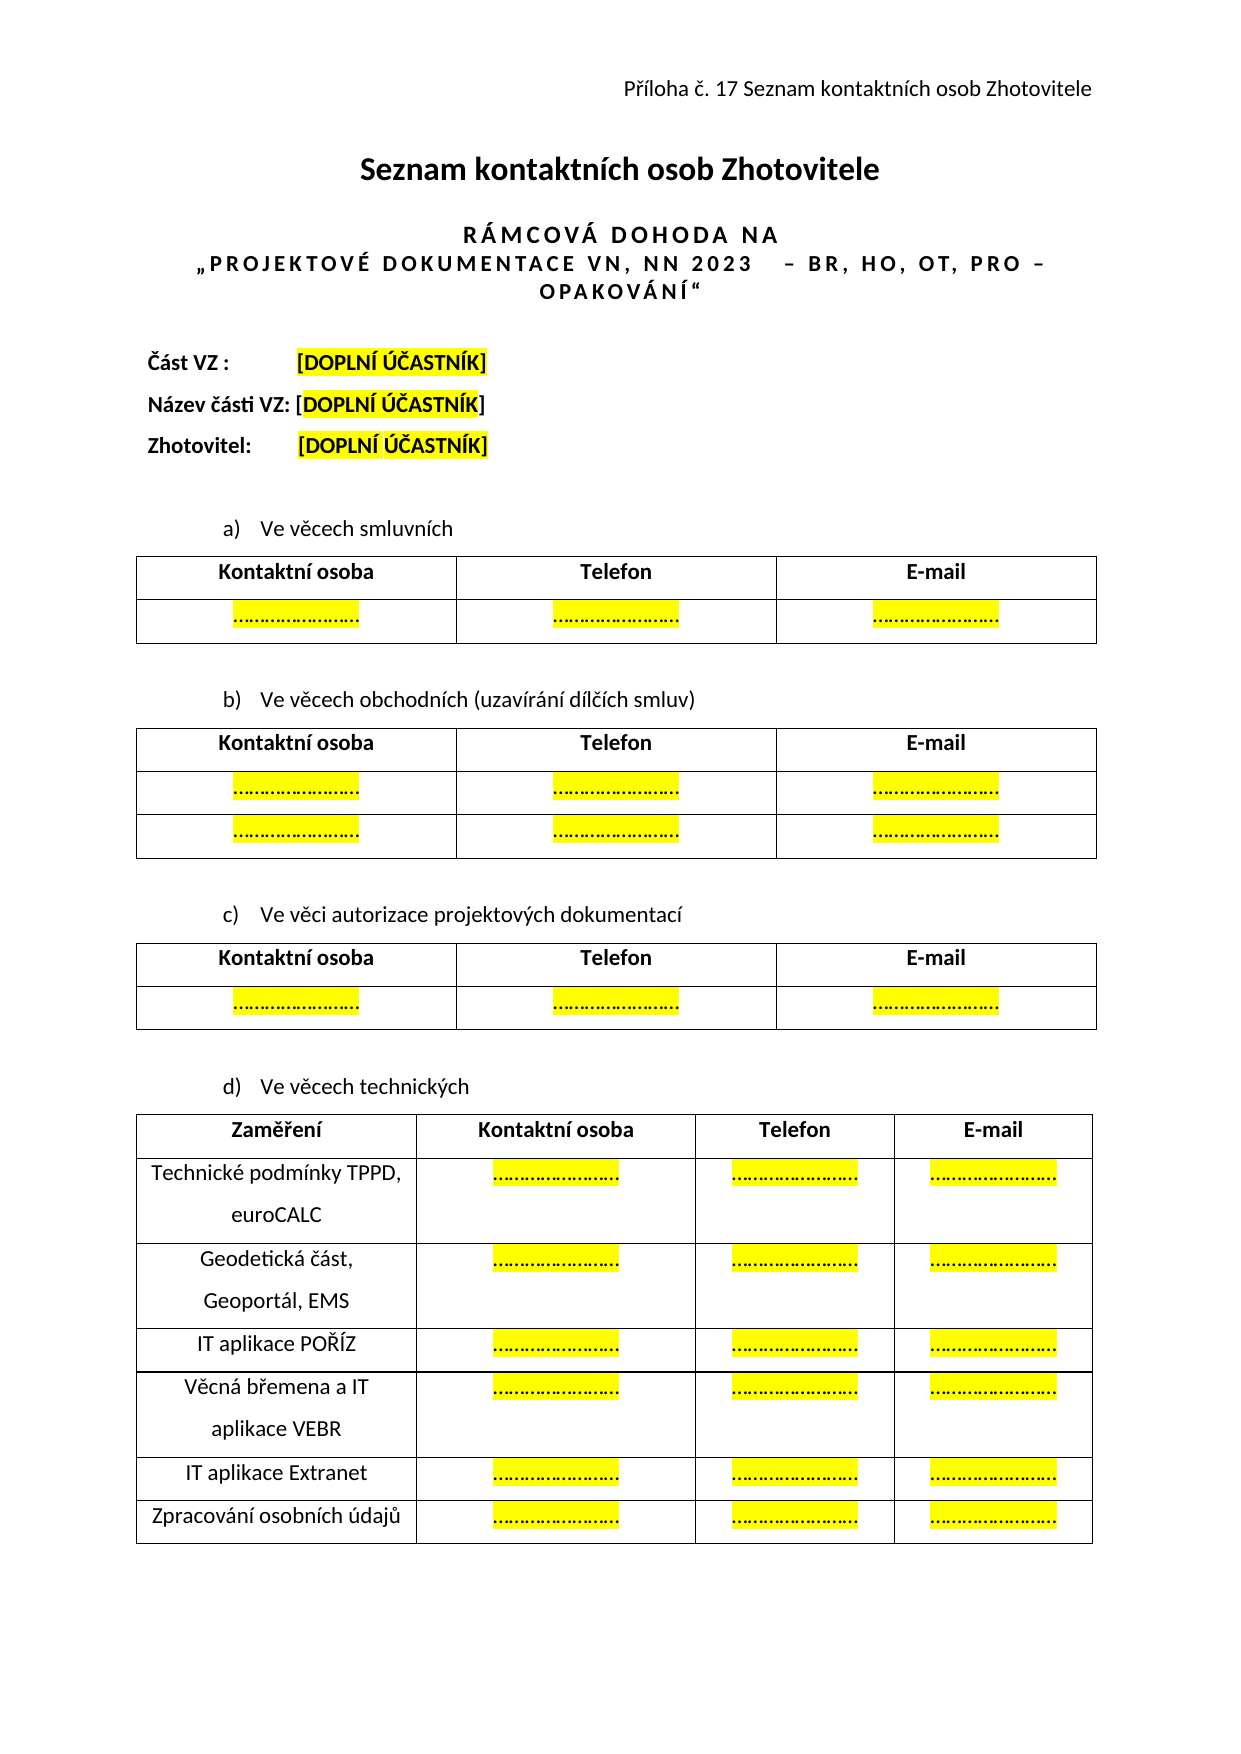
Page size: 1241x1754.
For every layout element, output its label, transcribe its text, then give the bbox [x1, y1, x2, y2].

table_cell …………………… [696, 1458, 894, 1500]
table_header Telefon [696, 1115, 894, 1157]
table_cell IT aplikace Extranet [137, 1458, 416, 1500]
text Název části VZ: [DOPLNÍ účastník] [148, 389, 1093, 418]
table_cell Geodetická část, Geoportál, EMS [137, 1244, 416, 1328]
list Ve věcech technických [223, 1072, 1093, 1100]
text Zhotovitel: [DOPLNÍ účastník] [148, 430, 1093, 459]
table_cell …………………… [457, 815, 776, 857]
table_header Telefon [457, 729, 776, 771]
table_cell …………………… [777, 600, 1096, 642]
table_cell Věcná břemena a IT aplikace VEBR [137, 1373, 416, 1457]
table_header Kontaktní osoba [137, 729, 456, 771]
table_cell …………………… [417, 1159, 695, 1243]
table_cell …………………… [417, 1329, 695, 1371]
table_cell …………………… [696, 1329, 894, 1371]
table_cell …………………… [895, 1244, 1092, 1328]
table_cell …………………… [777, 815, 1096, 857]
table_cell IT aplikace POŘÍZ [137, 1329, 416, 1371]
table_cell …………………… [696, 1373, 894, 1457]
text Část VZ : [DOPLNÍ účastník] [148, 347, 1093, 376]
table_header E-mail [777, 729, 1096, 771]
text „PROJEKTOVÉ DOKUMENTACE VN, NN 2023 – BR, HO, OT, PRO – opakování“ [148, 249, 1093, 305]
table_cell …………………… [895, 1373, 1092, 1457]
table_cell …………………… [417, 1458, 695, 1500]
table_header Zaměření [137, 1115, 416, 1157]
table_cell …………………… [696, 1159, 894, 1243]
text Rámcová DOHODA na [148, 219, 1093, 249]
table_cell …………………… [895, 1159, 1092, 1243]
table_header E-mail [895, 1115, 1092, 1157]
list Ve věcech smluvních [223, 514, 1093, 542]
table_cell Technické podmínky TPPD, euroCALC [137, 1159, 416, 1243]
table_cell …………………… [457, 772, 776, 814]
table_header Telefon [457, 557, 776, 599]
table_cell …………………… [895, 1501, 1092, 1543]
table_header Kontaktní osoba [137, 944, 456, 986]
table_cell …………………… [137, 600, 456, 642]
list Ve věci autorizace projektových dokumentací [223, 900, 1093, 928]
table_cell …………………… [137, 772, 456, 814]
text Seznam kontaktních osob Zhotovitele [148, 148, 1093, 188]
table_header E-mail [777, 944, 1096, 986]
table_cell Zpracování osobních údajů [137, 1501, 416, 1543]
table_cell …………………… [417, 1373, 695, 1457]
list Ve věcech obchodních (uzavírání dílčích smluv) [223, 685, 1093, 713]
table_header Kontaktní osoba [417, 1115, 695, 1157]
table_cell …………………… [457, 600, 776, 642]
table_header Telefon [457, 944, 776, 986]
table_cell …………………… [137, 987, 456, 1029]
table_cell …………………… [696, 1501, 894, 1543]
table_cell …………………… [777, 987, 1096, 1029]
table_cell …………………… [417, 1501, 695, 1543]
table_cell …………………… [137, 815, 456, 857]
table_cell …………………… [777, 772, 1096, 814]
table_cell …………………… [696, 1244, 894, 1328]
table_header E-mail [777, 557, 1096, 599]
table_cell …………………… [895, 1458, 1092, 1500]
table_cell …………………… [457, 987, 776, 1029]
table_cell …………………… [417, 1244, 695, 1328]
table_header Kontaktní osoba [137, 557, 456, 599]
table_cell …………………… [895, 1329, 1092, 1371]
